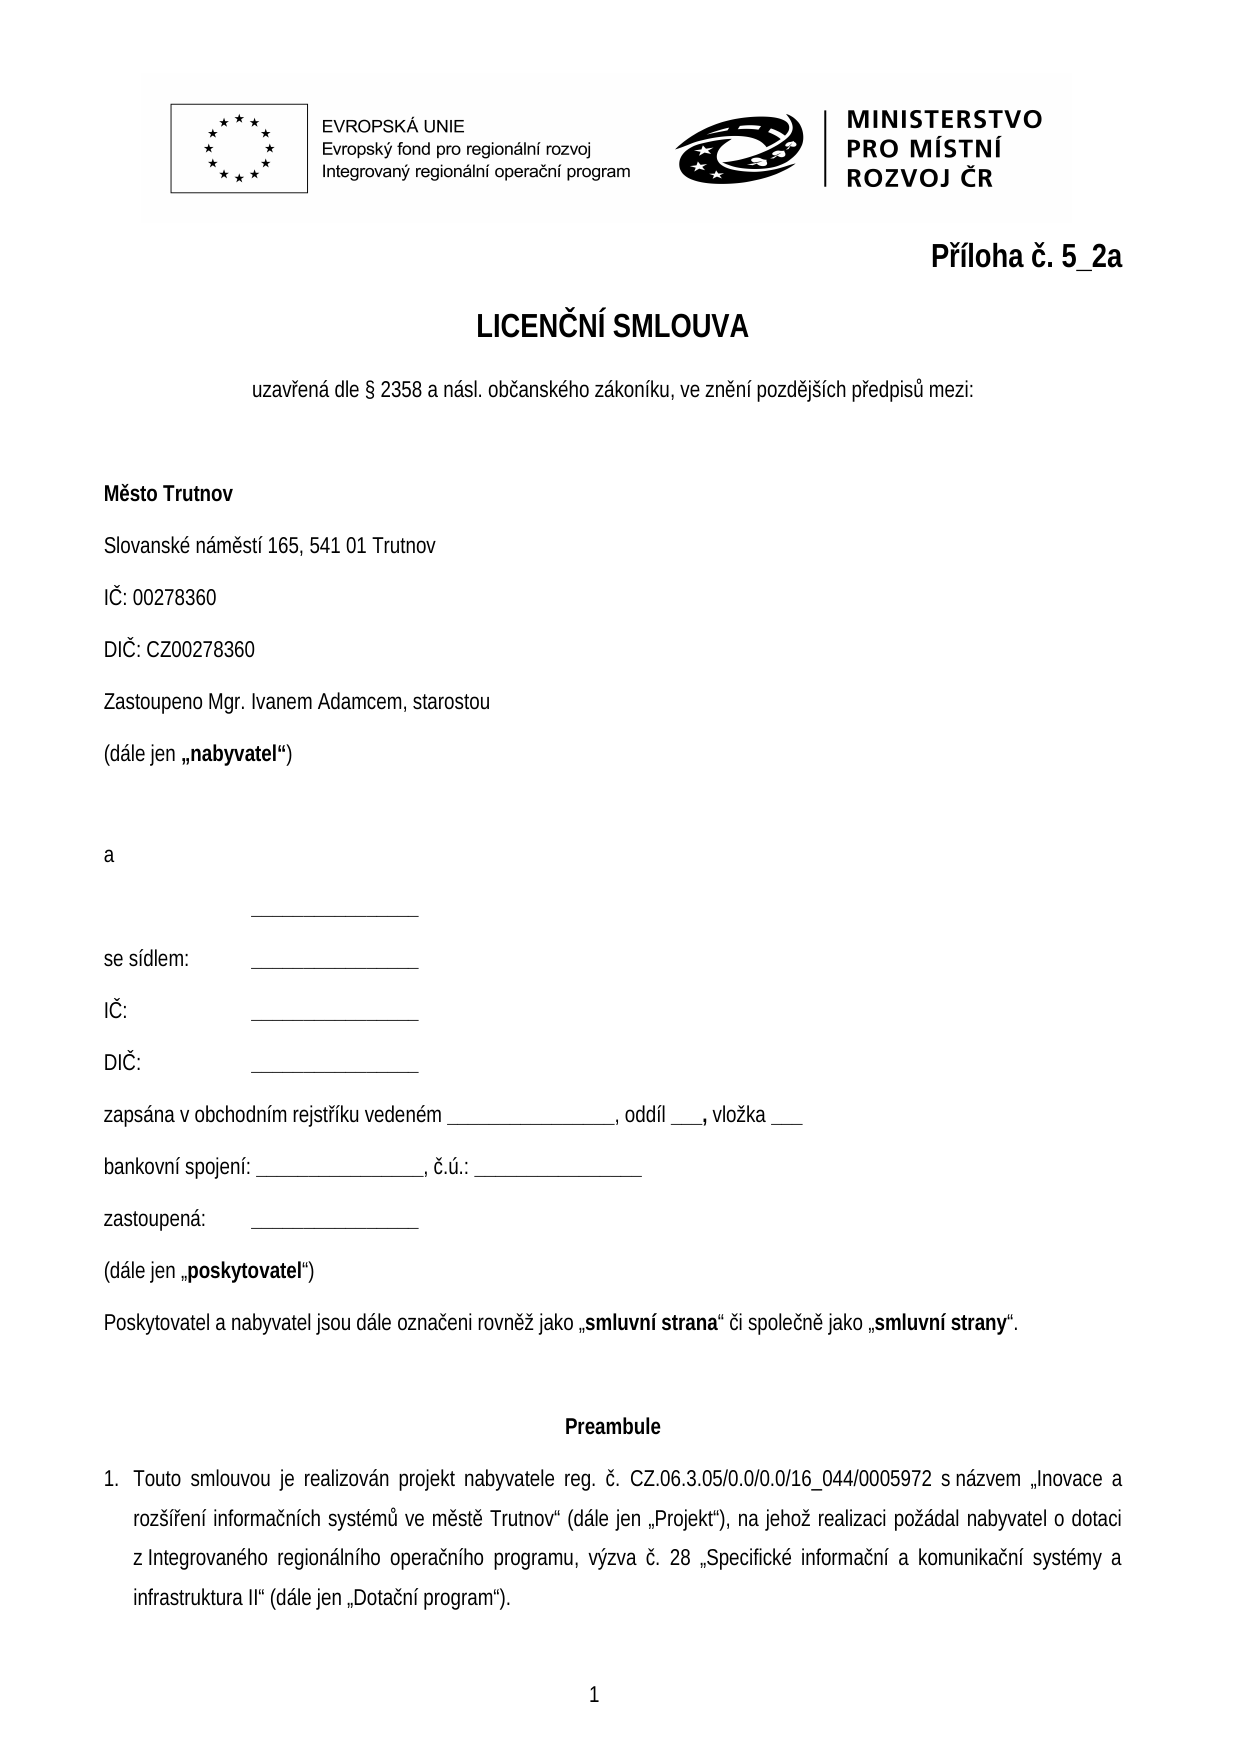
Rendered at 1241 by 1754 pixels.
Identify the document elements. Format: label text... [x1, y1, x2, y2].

text a [103, 841, 1122, 868]
text IČ: 00278360 [103, 584, 1122, 610]
text se sídlem: ________________ [103, 945, 1122, 972]
text DIČ: CZ00278360 [103, 636, 1122, 662]
picture [140, 73, 1072, 223]
subtitle LICENČNÍ SMLOUVA [103, 306, 1122, 344]
text uzavřená dle § násl. občanského zákoníku, ve znění pozdějších předpisů mezi: [103, 376, 1122, 402]
text (dále jen „poskytovatel“) [103, 1257, 1122, 1283]
subtitle Příloha č. 5_2a [103, 236, 1122, 274]
text Preambule [103, 1413, 1122, 1439]
text zastoupená: ________________ [103, 1205, 1122, 1232]
list Touto smlouvou je realizován projekt nabyvatele reg. č. CZ.06.3.05/0.0/0.0/16_044/0005972 s názvem „Inovace a rozšíření informačních systémů ve městě Trutnov“ (dále jen „Projekt“), na jehož realizaci požádal nabyvatel o dotaci z Integrovaného regionálního operačního programu, výzva č. 28 „Specifické informační a komunikační systémy a infrastruktura II“ (dále jen „Dotační program“). [103, 1465, 1122, 1610]
text Město Trutnov [103, 480, 1122, 506]
text ________________ [178, 893, 1122, 920]
text DIČ: ________________ [103, 1049, 1122, 1076]
text Zastoupeno Mgr. Ivanem Adamcem, starostou [103, 688, 1122, 714]
text Slovanské náměstí 165, 541 01 Trutnov [103, 532, 1122, 558]
text (dále jen „nabyvatel“) [103, 740, 1122, 766]
text zapsána v obchodním rejstříku vedeném ________________, oddíl ___, vložka ___ [103, 1101, 1122, 1128]
text Poskytovatel a nabyvatel jsou dále označeni rovněž jako „smluvní strana“ či společně jako „smluvní strany“. [103, 1309, 1122, 1336]
text bankovní spojení: ________________, č.ú.: ________________ [103, 1153, 1122, 1179]
text IČ: ________________ [103, 997, 1122, 1024]
